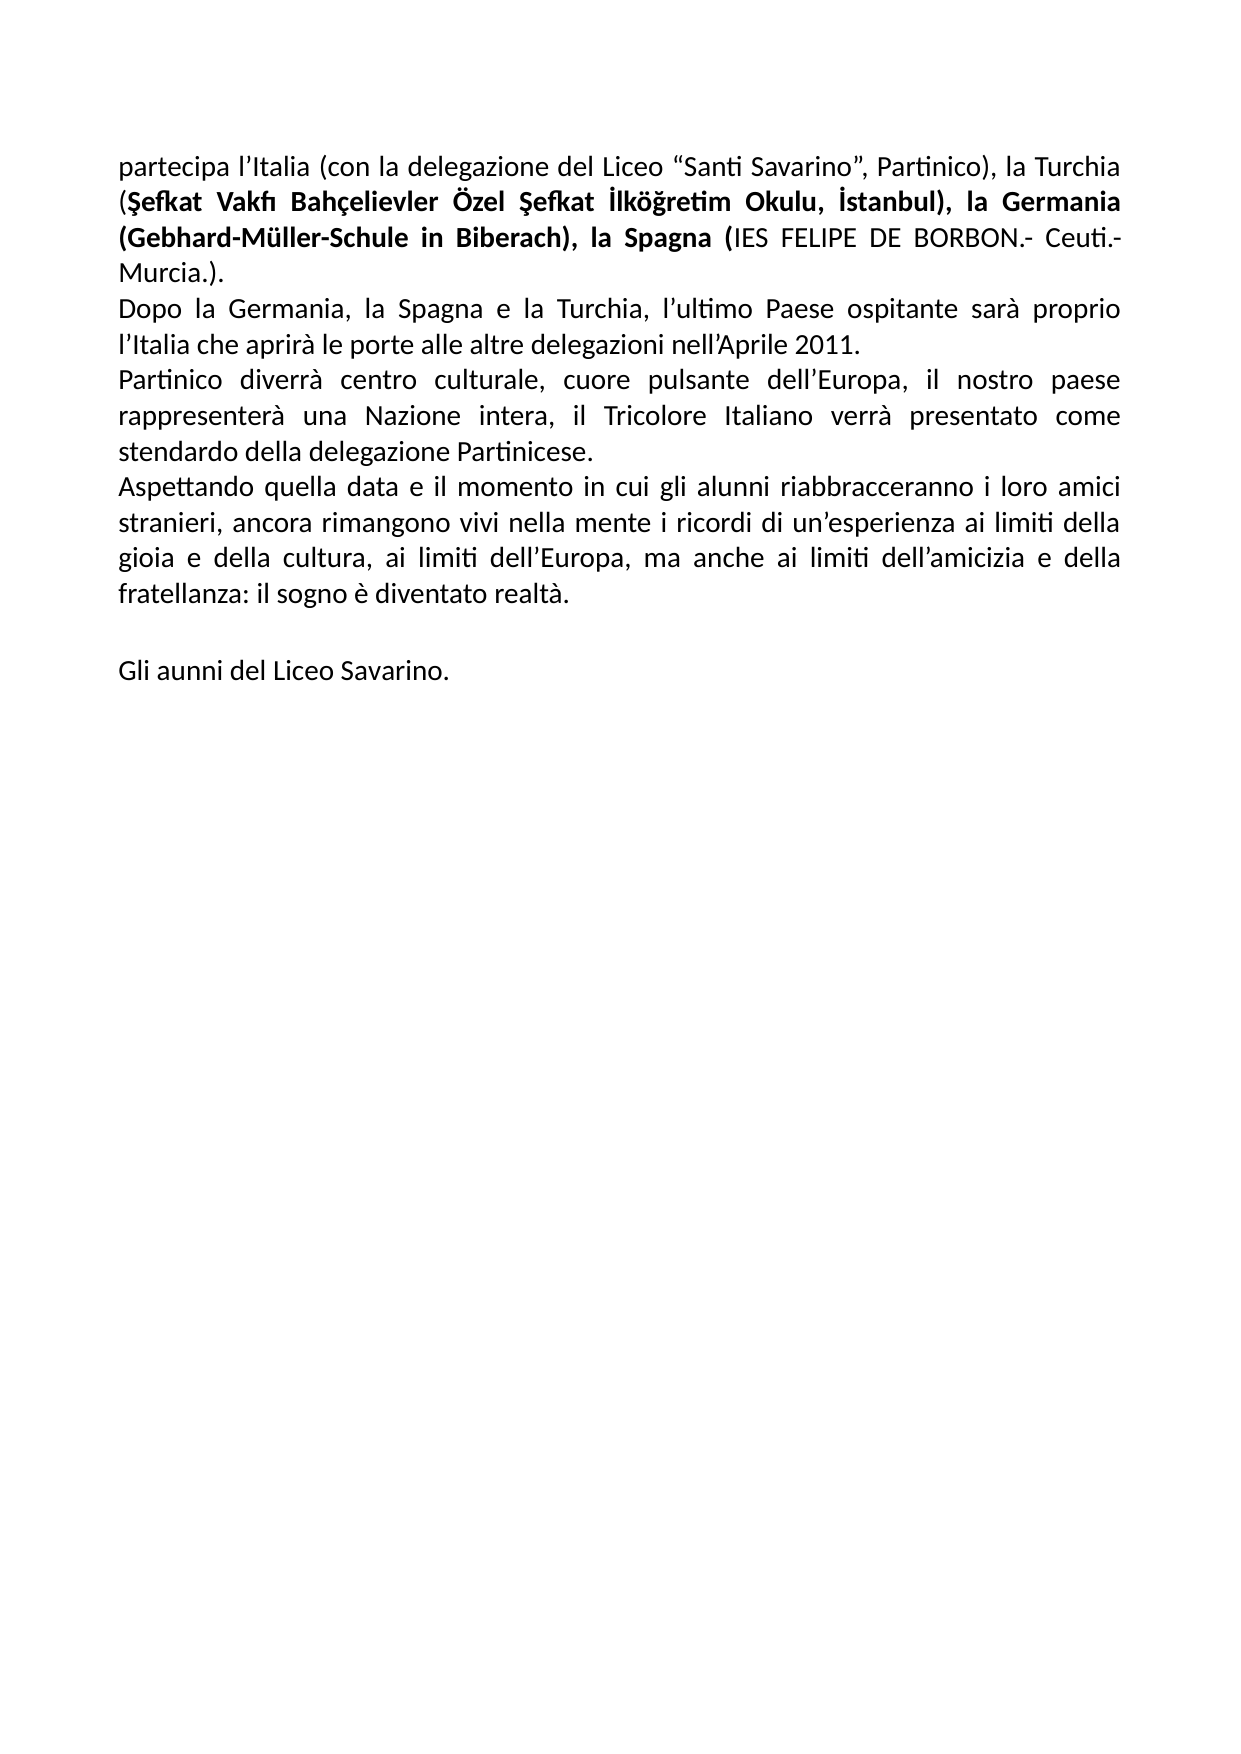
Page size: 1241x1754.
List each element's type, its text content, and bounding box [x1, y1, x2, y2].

subtitle Partinico diverrà centro culturale, cuore pulsante dell’Europa, il nostro paese rappresenterà una Nazione intera, il Tricolore Italiano verrà presentato come stendardo della delegazione Partinicese. [118, 361, 1122, 468]
subtitle Dopo la Germania, la Spagna e la Turchia, l’ultimo Paese ospitante sarà proprio l’Italia che aprirà le porte alle altre delegazioni nell’Aprile 2011. [118, 290, 1122, 361]
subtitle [118, 148, 1122, 290]
text Gli aunni del Liceo Savarino. [118, 652, 1122, 687]
subtitle Aspettando quella data e il momento in cui gli alunni riabbracceranno i loro amici stranieri, ancora rimangono vivi nella mente i ricordi di un’esperienza ai limiti della gioia e della cultura, ai limiti dell’Europa, ma anche ai limiti dell’amicizia e della fratellanza: il sogno è diventato realtà. [118, 468, 1122, 611]
